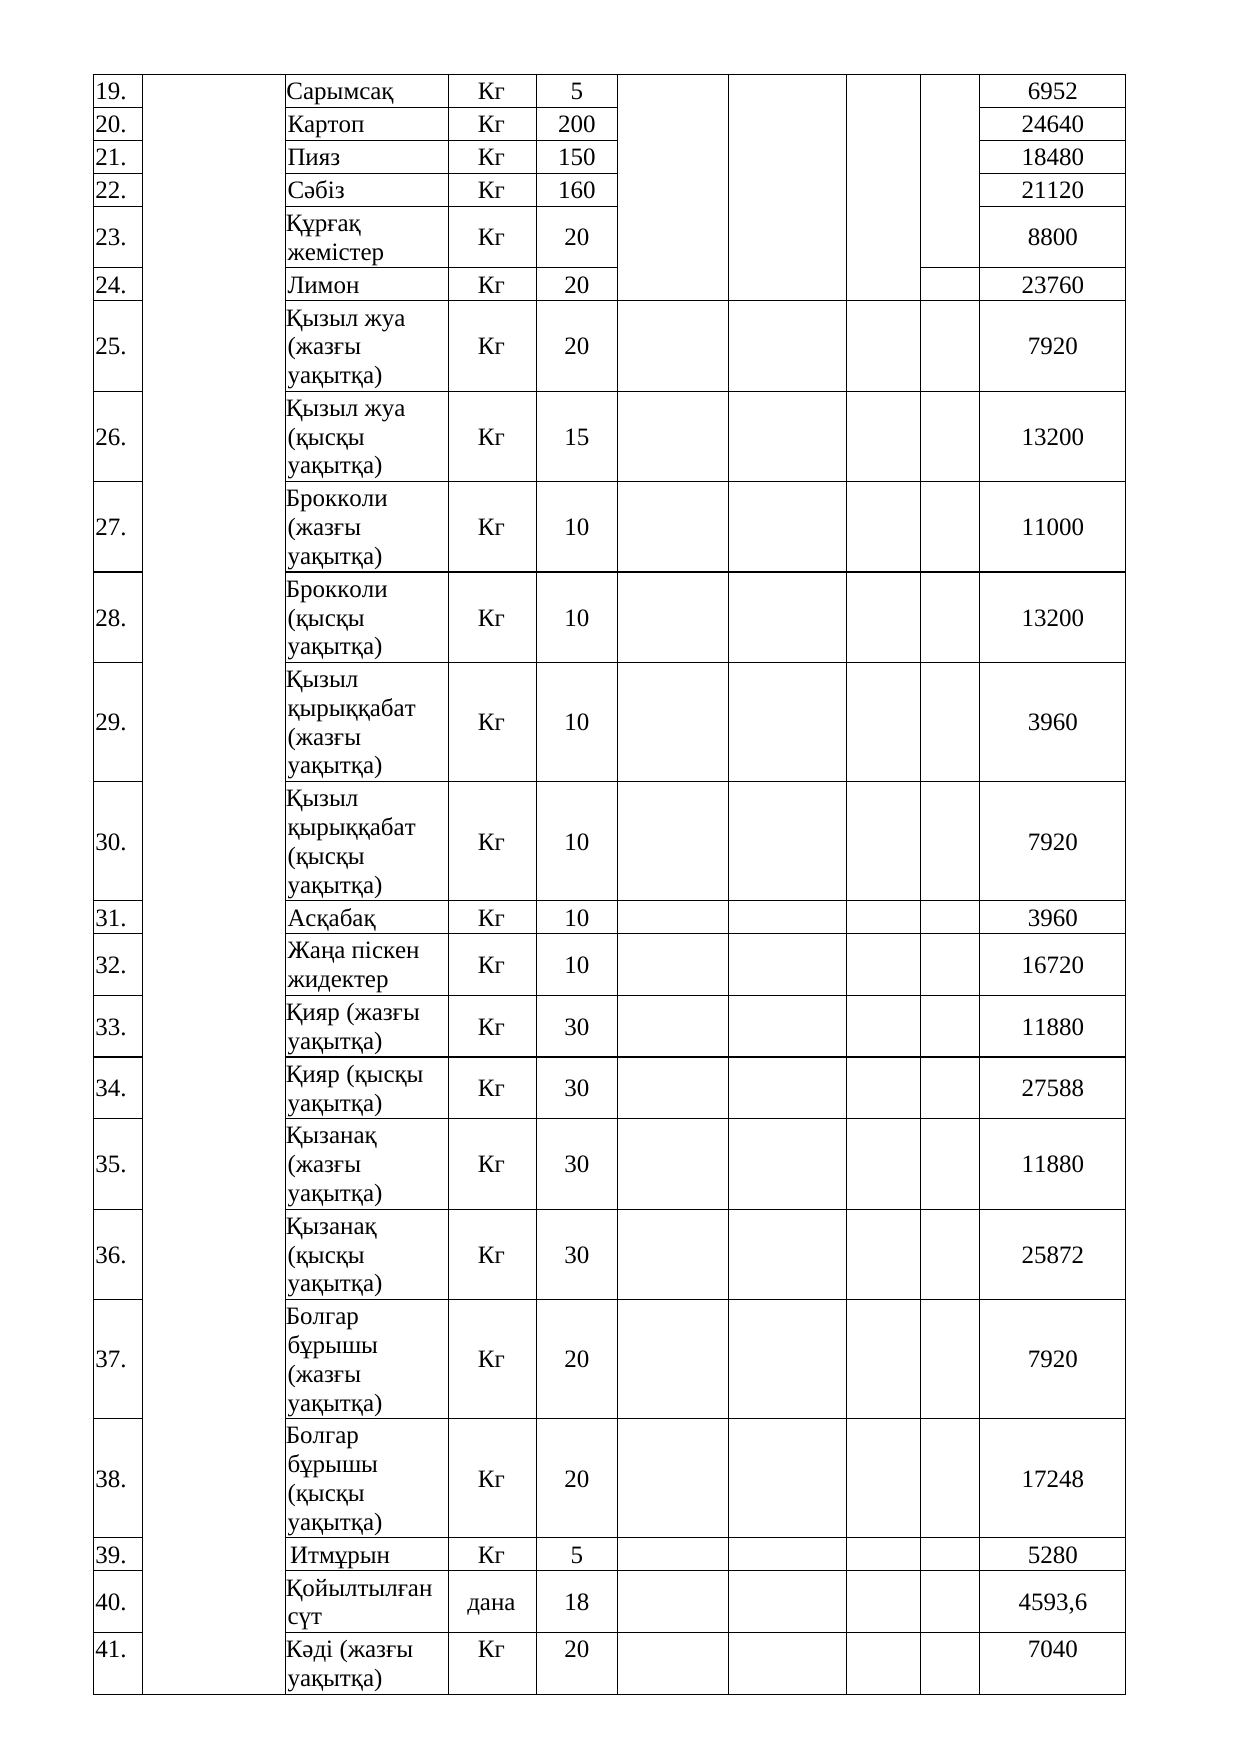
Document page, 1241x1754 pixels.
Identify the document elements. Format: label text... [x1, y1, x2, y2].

table_cell Кг [449, 108, 536, 140]
table_cell [847, 1633, 920, 1693]
table_cell 150 [537, 141, 617, 173]
table_cell 10 [537, 573, 617, 662]
table_cell Сарымсақ [286, 75, 448, 107]
table_cell 30 [537, 1210, 617, 1299]
table_cell [921, 1300, 979, 1418]
table_cell [618, 996, 728, 1056]
table_cell 7920 [980, 782, 1125, 900]
table_cell 10 [537, 782, 617, 900]
table_cell Кг [449, 1119, 536, 1208]
table_cell [729, 782, 846, 900]
table_cell Қойылтылған сүт [286, 1571, 448, 1632]
table_cell Кг [449, 663, 536, 781]
table_cell [618, 301, 728, 391]
table_cell [921, 934, 979, 995]
table_cell [618, 1300, 728, 1418]
table_cell [729, 392, 846, 481]
table_cell [847, 573, 920, 662]
table_cell [729, 1419, 846, 1537]
table_cell [921, 1419, 979, 1537]
table_cell дана [449, 1571, 536, 1632]
table_cell Сәбіз [286, 174, 448, 206]
table_cell 11880 [980, 996, 1125, 1056]
table_cell [729, 1538, 846, 1570]
table_cell 39. [94, 1538, 142, 1570]
table_cell Кг [449, 75, 536, 107]
table_cell 15 [537, 392, 617, 481]
table_cell [921, 782, 979, 900]
table_cell 20 [537, 1419, 617, 1537]
table_cell 19. [94, 75, 142, 107]
table_cell 37. [94, 1300, 142, 1418]
table_cell Қызыл қырыққабат (жазғы уақытқа) [286, 663, 448, 781]
table_cell [847, 663, 920, 781]
table_cell Қызыл қырыққабат (қысқы уақытқа) [286, 782, 448, 900]
table_cell Қызыл жуа (жазғы уақытқа) [286, 301, 448, 391]
table_cell 31. [94, 901, 142, 933]
table_cell [921, 1571, 979, 1632]
table_cell 40. [94, 1571, 142, 1632]
table_cell [921, 996, 979, 1056]
table_cell Кг [449, 207, 536, 267]
table_cell [847, 392, 920, 481]
table_cell Жаңа піскен жидектер [286, 934, 448, 995]
table_cell 30. [94, 782, 142, 900]
table_cell 4593,6 [980, 1571, 1125, 1632]
table_cell Құрғақ жемістер [286, 207, 448, 267]
table_cell [618, 1210, 728, 1299]
table_cell [618, 1119, 728, 1208]
table_cell [921, 1538, 979, 1570]
table_cell Кг [449, 174, 536, 206]
table_cell Кг [449, 1633, 536, 1693]
table_cell [618, 392, 728, 481]
table_cell 11000 [980, 482, 1125, 571]
table_cell 20 [537, 1300, 617, 1418]
table_cell 3960 [980, 901, 1125, 933]
table_cell Кг [449, 301, 536, 391]
table_cell 23. [94, 207, 142, 267]
table_cell [921, 482, 979, 571]
table_cell 30 [537, 996, 617, 1056]
table_cell 16720 [980, 934, 1125, 995]
table_cell [921, 663, 979, 781]
table_cell Кг [449, 901, 536, 933]
table_cell 5 [537, 1538, 617, 1570]
table_cell Кг [449, 1419, 536, 1537]
table_cell 18 [537, 1571, 617, 1632]
table_cell [729, 482, 846, 571]
table_cell 13200 [980, 392, 1125, 481]
table_cell 35. [94, 1119, 142, 1208]
table_cell 24640 [980, 108, 1125, 140]
table_cell 11880 [980, 1119, 1125, 1208]
table_cell 5280 [980, 1538, 1125, 1570]
table_cell 7920 [980, 1300, 1125, 1418]
table_cell [847, 301, 920, 391]
table_cell Қияр (қысқы уақытқа) [286, 1058, 448, 1118]
table_cell 22. [94, 174, 142, 206]
table_cell 38. [94, 1419, 142, 1537]
table_cell Кг [449, 782, 536, 900]
table_cell 20 [537, 268, 617, 300]
table_cell Болгар бұрышы (жазғы уақытқа) [286, 1300, 448, 1418]
table_cell 13200 [980, 573, 1125, 662]
table_cell Картоп [286, 108, 448, 140]
table_cell [847, 1058, 920, 1118]
table_cell Қияр (жазғы уақытқа) [286, 996, 448, 1056]
table_cell 160 [537, 174, 617, 206]
table_cell 200 [537, 108, 617, 140]
table_cell 20 [537, 301, 617, 391]
table_cell Кг [449, 1210, 536, 1299]
table_cell [729, 663, 846, 781]
table_cell [729, 996, 846, 1056]
table_cell Лимон [286, 268, 448, 300]
table_cell [729, 573, 846, 662]
table_cell [618, 782, 728, 900]
table_cell Қызанақ (қысқы уақытқа) [286, 1210, 448, 1299]
table_cell 7920 [980, 301, 1125, 391]
table_cell [618, 573, 728, 662]
table_cell [729, 1571, 846, 1632]
table_cell 24. [94, 268, 142, 300]
table_cell 32. [94, 934, 142, 995]
table_cell [847, 482, 920, 571]
table_cell 10 [537, 663, 617, 781]
table_cell Брокколи (қысқы уақытқа) [286, 573, 448, 662]
table_cell 7040 [980, 1633, 1125, 1693]
table_cell [618, 1419, 728, 1537]
table_cell 10 [537, 482, 617, 571]
table_cell 25. [94, 301, 142, 391]
table_cell Кг [449, 573, 536, 662]
table_cell [847, 901, 920, 933]
table_cell [618, 901, 728, 933]
table_cell [847, 1210, 920, 1299]
table_cell [847, 1300, 920, 1418]
table_cell 29. [94, 663, 142, 781]
table_cell [921, 392, 979, 481]
table_cell [729, 301, 846, 391]
table_cell Итмұрын [286, 1538, 448, 1570]
table_cell [729, 1119, 846, 1208]
table_cell Пияз [286, 141, 448, 173]
table_cell [921, 901, 979, 933]
table_cell Кг [449, 392, 536, 481]
table_cell 18480 [980, 141, 1125, 173]
table_cell [618, 1538, 728, 1570]
table_cell Кг [449, 996, 536, 1056]
table_cell Асқабақ [286, 901, 448, 933]
table_cell [618, 1633, 728, 1693]
table_cell Кг [449, 934, 536, 995]
table_cell 36. [94, 1210, 142, 1299]
table_cell [921, 573, 979, 662]
table_cell [847, 996, 920, 1056]
table_cell [618, 482, 728, 571]
table_cell [921, 1633, 979, 1693]
table_cell [618, 663, 728, 781]
table_cell Қызанақ (жазғы уақытқа) [286, 1119, 448, 1208]
table_cell Болгар бұрышы (қысқы уақытқа) [286, 1419, 448, 1537]
table_cell [729, 901, 846, 933]
table_cell Кәді (жазғы уақытқа) [286, 1633, 448, 1693]
table_cell [921, 1119, 979, 1208]
table_cell [847, 1119, 920, 1208]
table_cell 30 [537, 1119, 617, 1208]
table_cell 41. [94, 1633, 142, 1693]
table_cell 34. [94, 1058, 142, 1118]
table_cell [847, 1538, 920, 1570]
table_cell [618, 934, 728, 995]
table_cell Кг [449, 1538, 536, 1570]
table_cell [847, 1571, 920, 1632]
table_cell 27588 [980, 1058, 1125, 1118]
table_cell 6952 [980, 75, 1125, 107]
table_cell Кг [449, 141, 536, 173]
table_cell Кг [449, 482, 536, 571]
table_cell [729, 1058, 846, 1118]
table_cell [921, 268, 979, 300]
table_cell 5 [537, 75, 617, 107]
table_cell 26. [94, 392, 142, 481]
table_cell [847, 782, 920, 900]
table_cell 33. [94, 996, 142, 1056]
table_cell 25872 [980, 1210, 1125, 1299]
table_cell [921, 1058, 979, 1118]
table_cell [921, 301, 979, 391]
table_cell Брокколи (жазғы уақытқа) [286, 482, 448, 571]
table_cell Кг [449, 268, 536, 300]
table_cell 3960 [980, 663, 1125, 781]
table_cell [921, 1210, 979, 1299]
table_cell 20 [537, 1633, 617, 1693]
table_cell 20. [94, 108, 142, 140]
table_cell 23760 [980, 268, 1125, 300]
table_cell 20 [537, 207, 617, 267]
table_cell 17248 [980, 1419, 1125, 1537]
table_cell 27. [94, 482, 142, 571]
table_cell 21120 [980, 174, 1125, 206]
table_cell 8800 [980, 207, 1125, 267]
table_cell Қызыл жуа (қысқы уақытқа) [286, 392, 448, 481]
table_cell 10 [537, 901, 617, 933]
table_cell [729, 1210, 846, 1299]
table_cell [847, 934, 920, 995]
table_cell [847, 1419, 920, 1537]
table_cell [618, 1571, 728, 1632]
table_cell Кг [449, 1300, 536, 1418]
table_cell 28. [94, 573, 142, 662]
table_cell 30 [537, 1058, 617, 1118]
table_cell [729, 1300, 846, 1418]
table_cell [618, 1058, 728, 1118]
table_cell Кг [449, 1058, 536, 1118]
table_cell [729, 1633, 846, 1693]
table_cell 10 [537, 934, 617, 995]
table_cell 21. [94, 141, 142, 173]
table_cell [729, 934, 846, 995]
